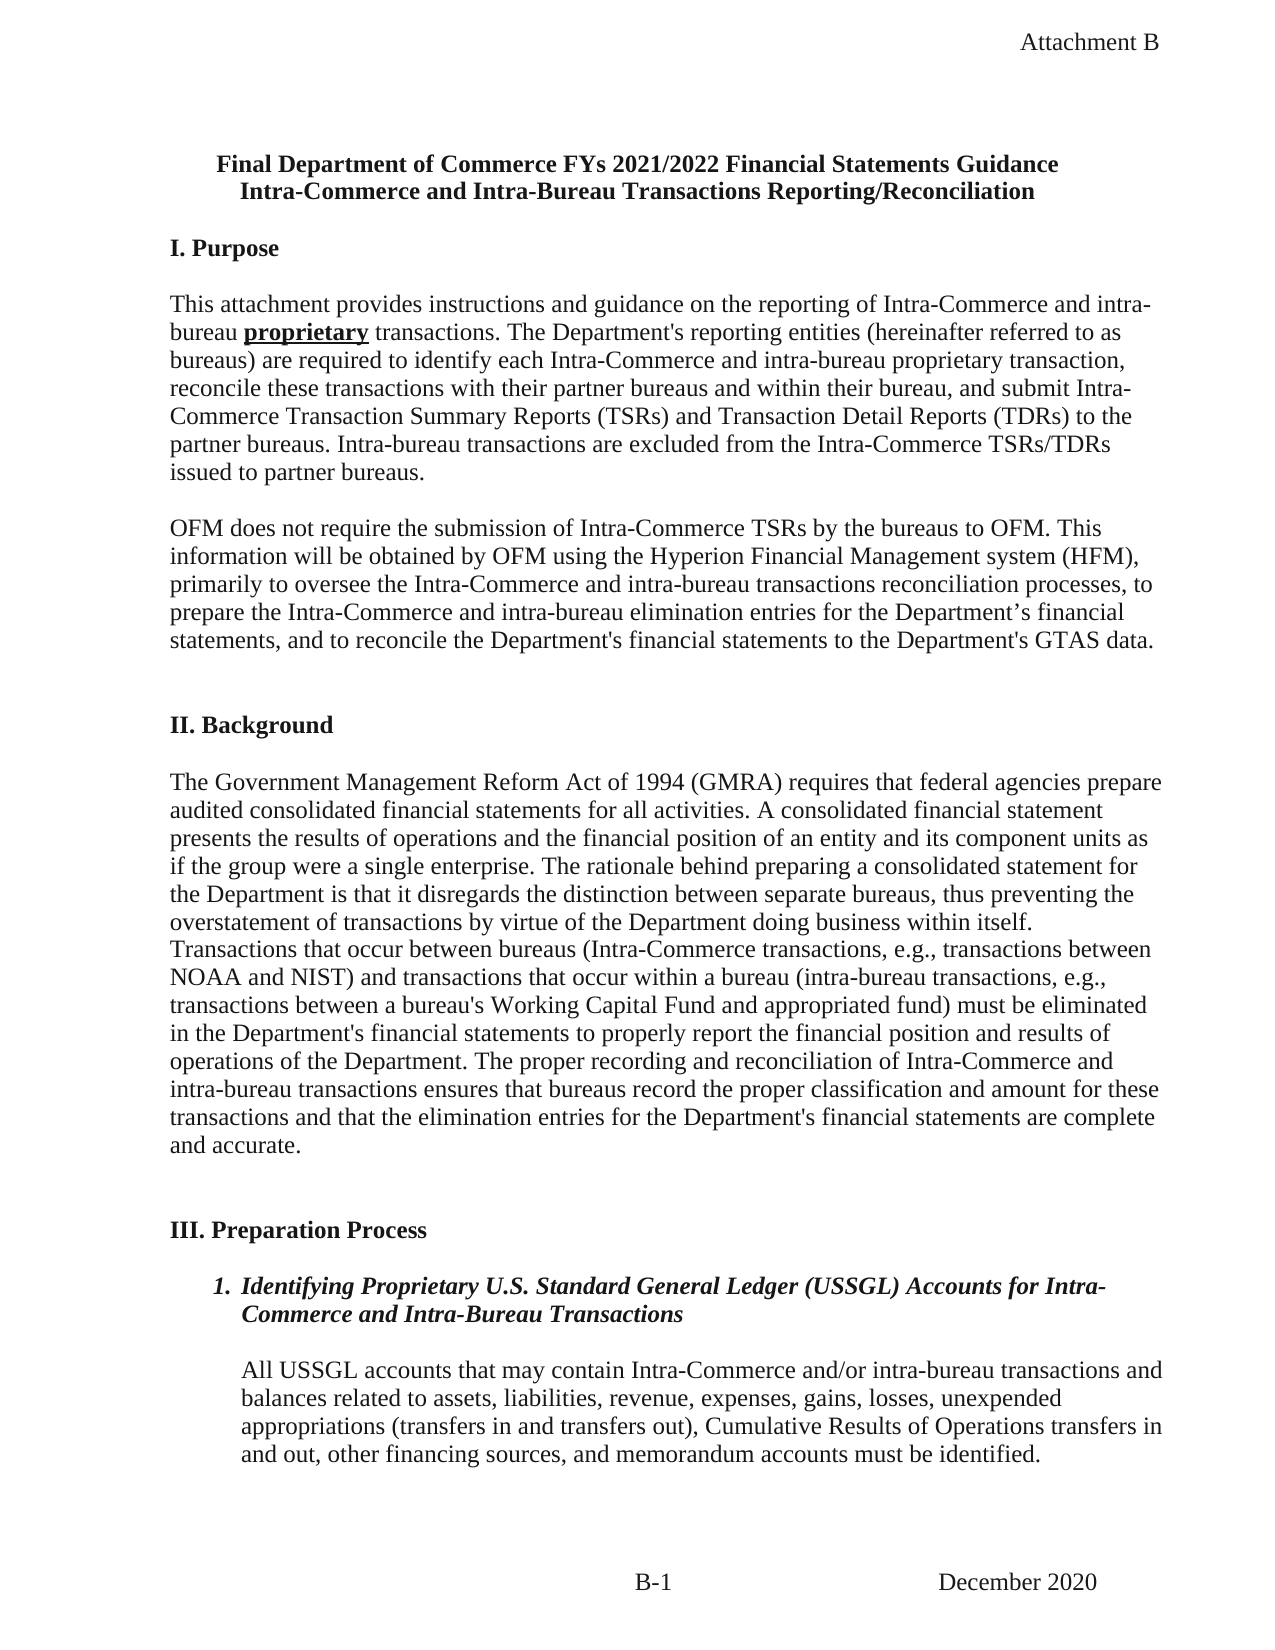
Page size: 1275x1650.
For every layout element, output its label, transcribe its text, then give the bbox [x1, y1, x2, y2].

text OFM does not require the submission of Intra-Commerce TSRs by the bureaus to OFM. This information will be obtained by OFM using the Hyperion Financial Management system (HFM), primarily to oversee the Intra-Commerce and intra-bureau transactions reconciliation processes, to prepare the Intra-Commerce and intra-bureau elimination entries for the Department’s financial statements, and to reconcile the Department's financial statements to the Department's GTAS data. [169, 514, 1166, 654]
text I. Purpose [169, 234, 1166, 262]
text Final Department of Commerce FYs 2021/2022 Financial Statements Guidance [109, 150, 1166, 177]
text Intra-Commerce and Intra-Bureau Transactions Reporting/Reconciliation [109, 177, 1166, 205]
text II. Background [169, 711, 1166, 739]
text The Government Management Reform Act of 1994 (GMRA) requires that federal agencies prepare audited consolidated financial statements for all activities. A consolidated financial statement presents the results of operations and the financial position of an entity and its component units as if the group were a single enterprise. The rationale behind preparing a consolidated statement for the Department is that it disregards the distinction between separate bureaus, thus preventing the overstatement of transactions by virtue of the Department doing business within itself. Transactions that occur between bureaus (Intra-Commerce transactions, e.g., transactions between NOAA and NIST) and transactions that occur within a bureau (intra-bureau transactions, e.g., transactions between a bureau's Working Capital Fund and appropriated fund) must be eliminated in the Department's financial statements to properly report the financial position and results of operations of the Department. The proper recording and reconciliation of Intra-Commerce and intra-bureau transactions ensures that bureaus record the proper classification and amount for these transactions and that the elimination entries for the Department's financial statements are complete and accurate. [169, 768, 1166, 1159]
list Identifying Proprietary U.S. Standard General Ledger (USSGL) Accounts for Intra-Commerce and Intra-Bureau Transactions [213, 1273, 1166, 1328]
text This attachment provides instructions and guidance on the reporting of Intra-Commerce and intra-bureau proprietary transactions. The Department's reporting entities (hereinafter referred to as bureaus) are required to identify each Intra-Commerce and intra-bureau proprietary transaction, reconcile these transactions with their partner bureaus and within their bureau, and submit Intra-Commerce Transaction Summary Reports (TSRs) and Transaction Detail Reports (TDRs) to the partner bureaus. Intra-bureau transactions are excluded from the Intra-Commerce TSRs/TDRs issued to partner bureaus. [169, 290, 1166, 486]
text III. Preparation Process [169, 1216, 1166, 1244]
text All USSGL accounts that may contain Intra-Commerce and/or intra-bureau transactions and balances related to assets, liabilities, revenue, expenses, gains, losses, unexpended appropriations (transfers in and transfers out), Cumulative Results of Operations transfers in and out, other financing sources, and memorandum accounts must be identified. [241, 1357, 1166, 1468]
